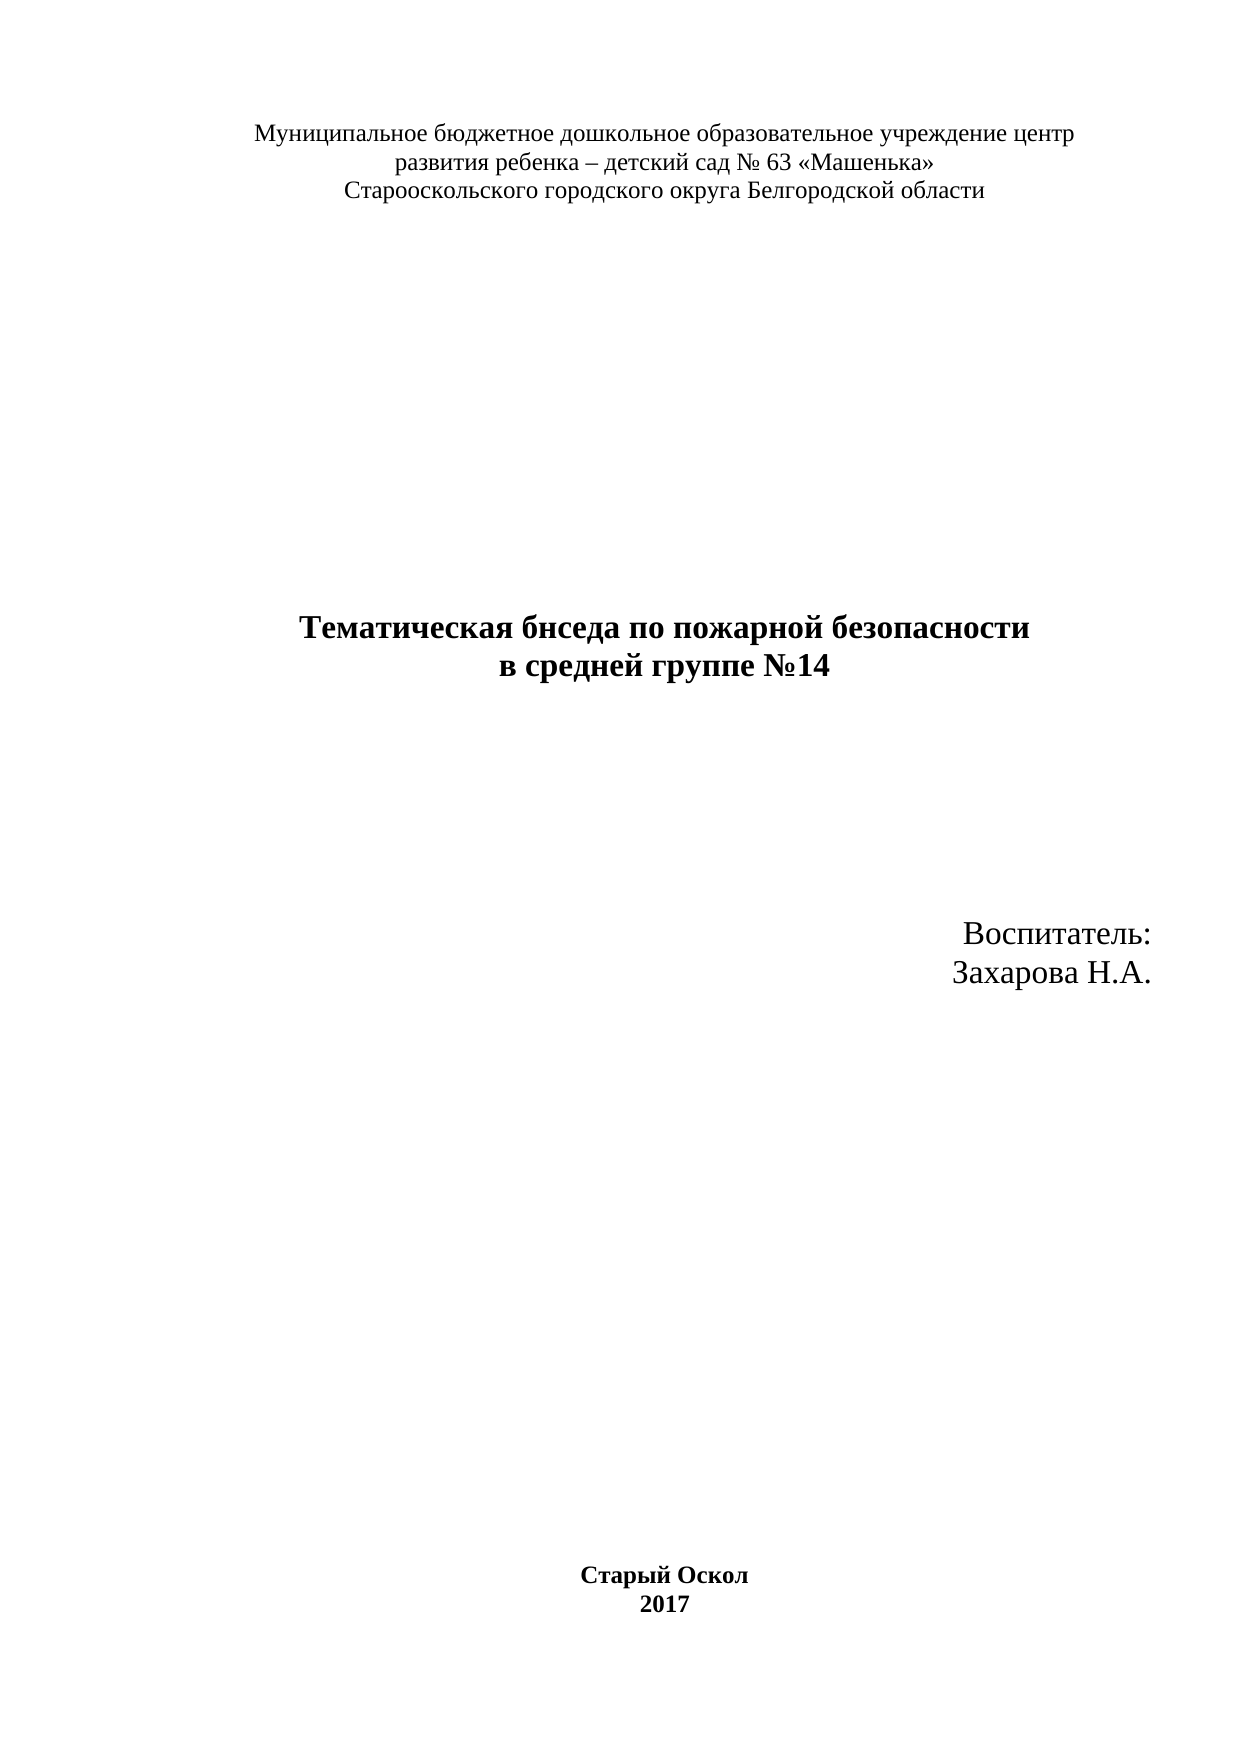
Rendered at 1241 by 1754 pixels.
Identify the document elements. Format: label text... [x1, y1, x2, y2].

text в средней группе №14 [177, 645, 1152, 683]
text Старооскольского городского округа Белгородской области [177, 176, 1152, 204]
text Воспитатель: [177, 913, 1152, 952]
text Захарова Н.А. [177, 952, 1152, 990]
text Муниципальное бюджетное дошкольное образовательное учреждение центр [177, 118, 1152, 147]
text развития ребенка – детский сад № 63 «Машенька» [177, 147, 1152, 176]
text Тематическая бнседа по пожарной безопасности [177, 607, 1152, 645]
text 2017 [177, 1589, 1152, 1618]
text Старый Оскол [177, 1560, 1152, 1589]
